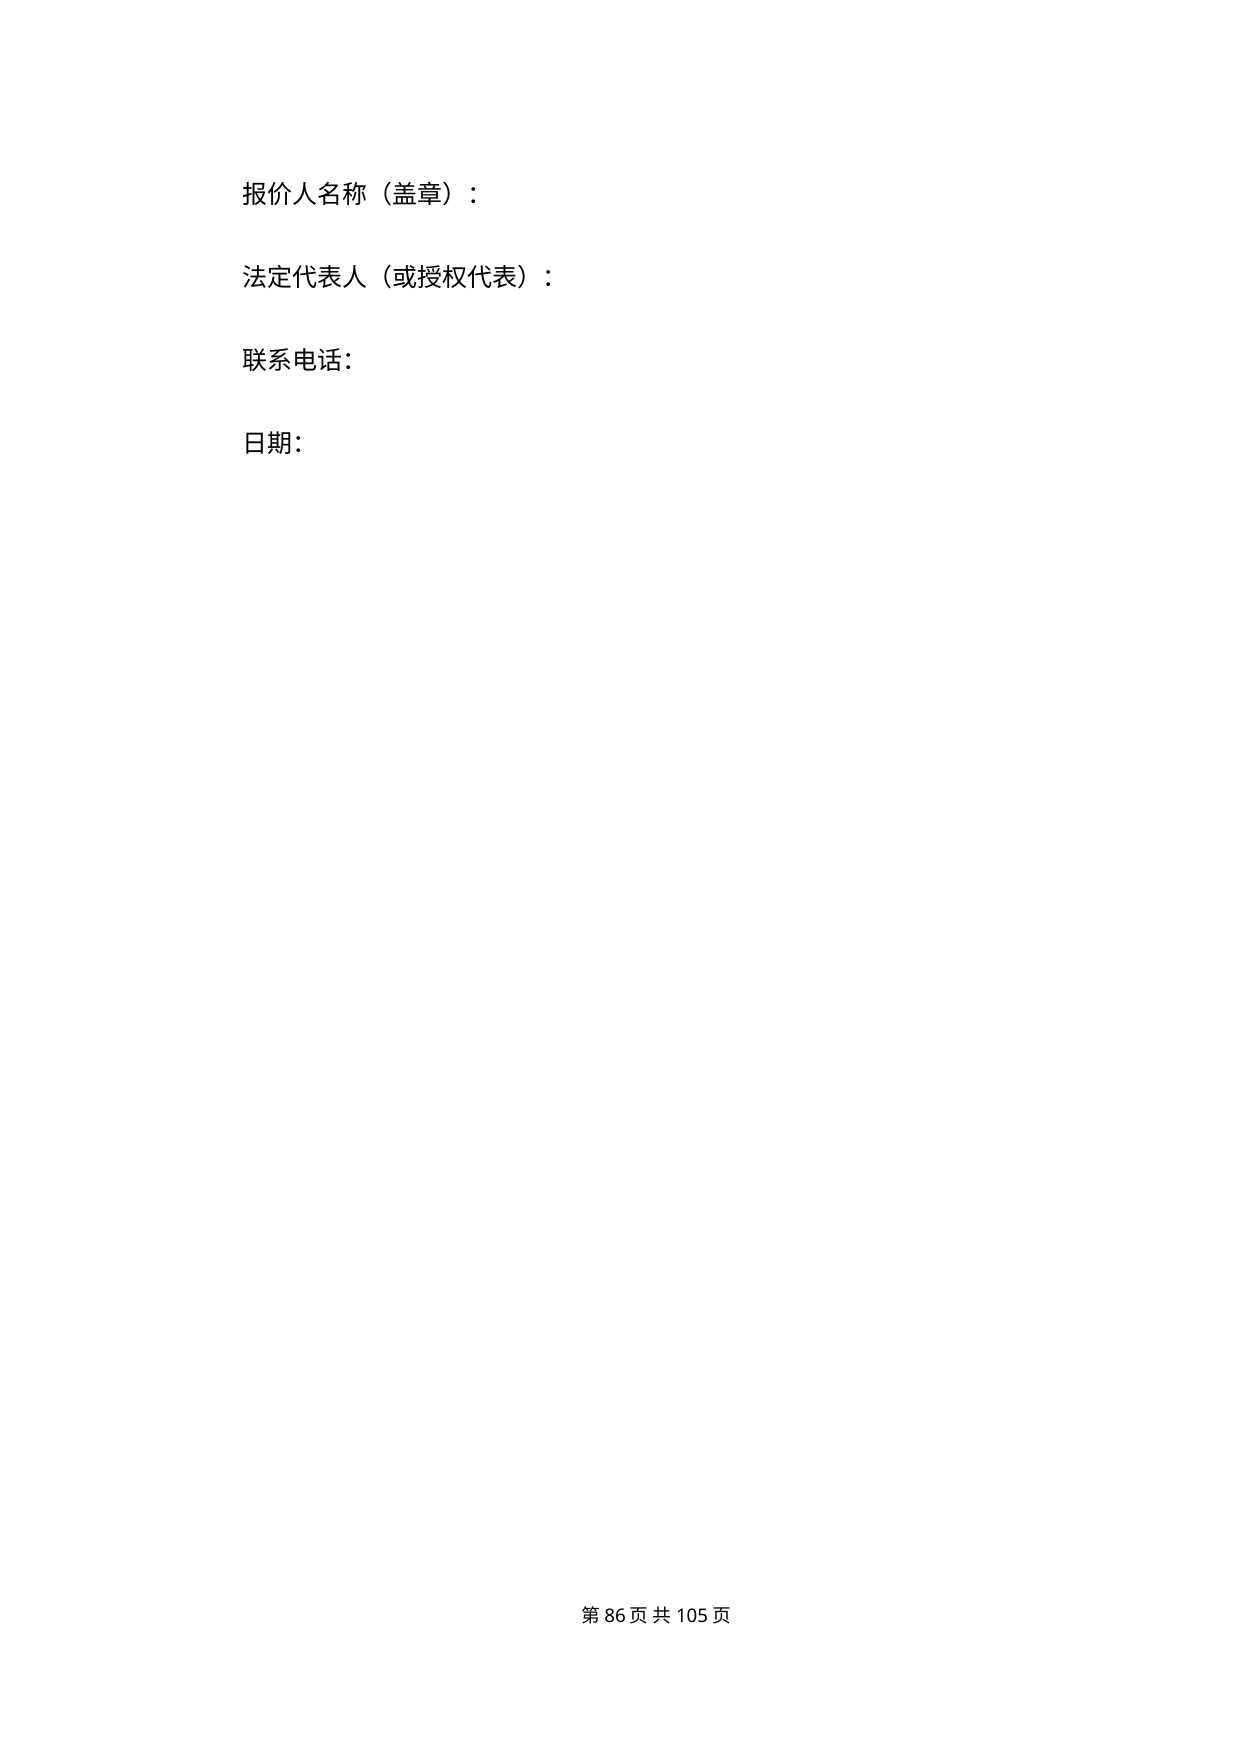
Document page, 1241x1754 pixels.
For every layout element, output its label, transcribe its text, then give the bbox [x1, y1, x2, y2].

text 联系电话： [195, 326, 1053, 391]
text 法定代表人（或授权代表）： [195, 243, 1053, 308]
text 日期： [195, 409, 1053, 474]
text 报价人名称（盖章）： [195, 160, 1053, 225]
